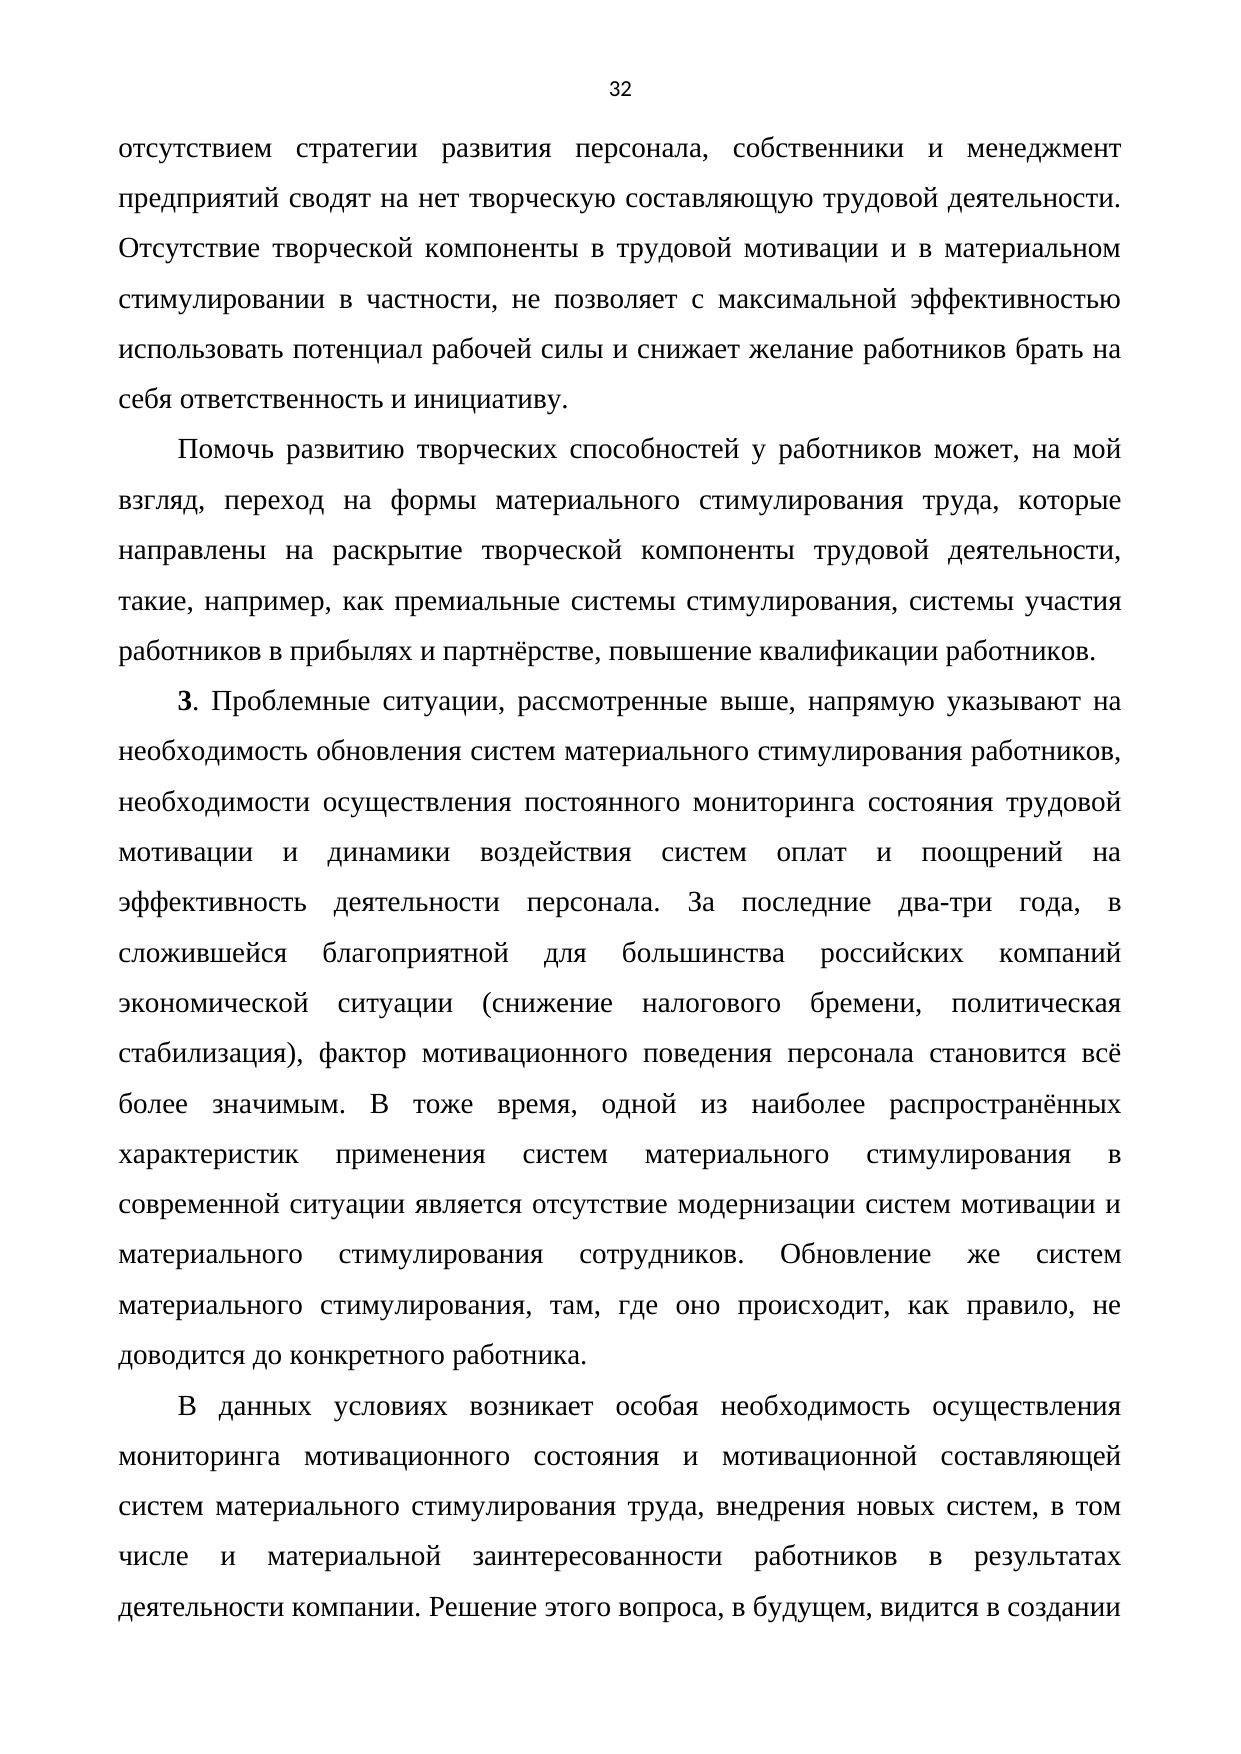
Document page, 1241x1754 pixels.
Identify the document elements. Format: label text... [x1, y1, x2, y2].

text Помочь развитию творческих способностей у работников может, на мой взгляд, переход на формы материального стимулирования труда, которые направлены на раскрытие творческой компоненты трудовой деятельности, такие, например, как премиальные системы стимулирования, системы участия работников в прибылях и партнёрстве, повышение квалификации работников. [118, 432, 1122, 666]
text 3. Проблемные ситуации, рассмотренные выше, напрямую указывают на необходимость обновления систем материального стимулирования работников, необходимости осуществления постоянного мониторинга состояния трудовой мотивации и динамики воздействия систем оплат и поощрений на эффективность деятельности персонала. За последние два-три года, в сложившейся благоприятной для большинства российских компаний экономической ситуации (снижение налогового бремени, политическая стабилизация), фактор мотивационного поведения персонала становится всё более значимым. В тоже время, одной из наиболее распространённых характеристик применения систем материального стимулирования в современной ситуации является отсутствие модернизации систем мотивации и материального стимулирования сотрудников. Обновление же систем материального стимулирования, там, где оно происходит, как правило, не доводится до конкретного работника. [118, 683, 1122, 1371]
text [118, 1388, 1122, 1622]
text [118, 130, 1122, 415]
